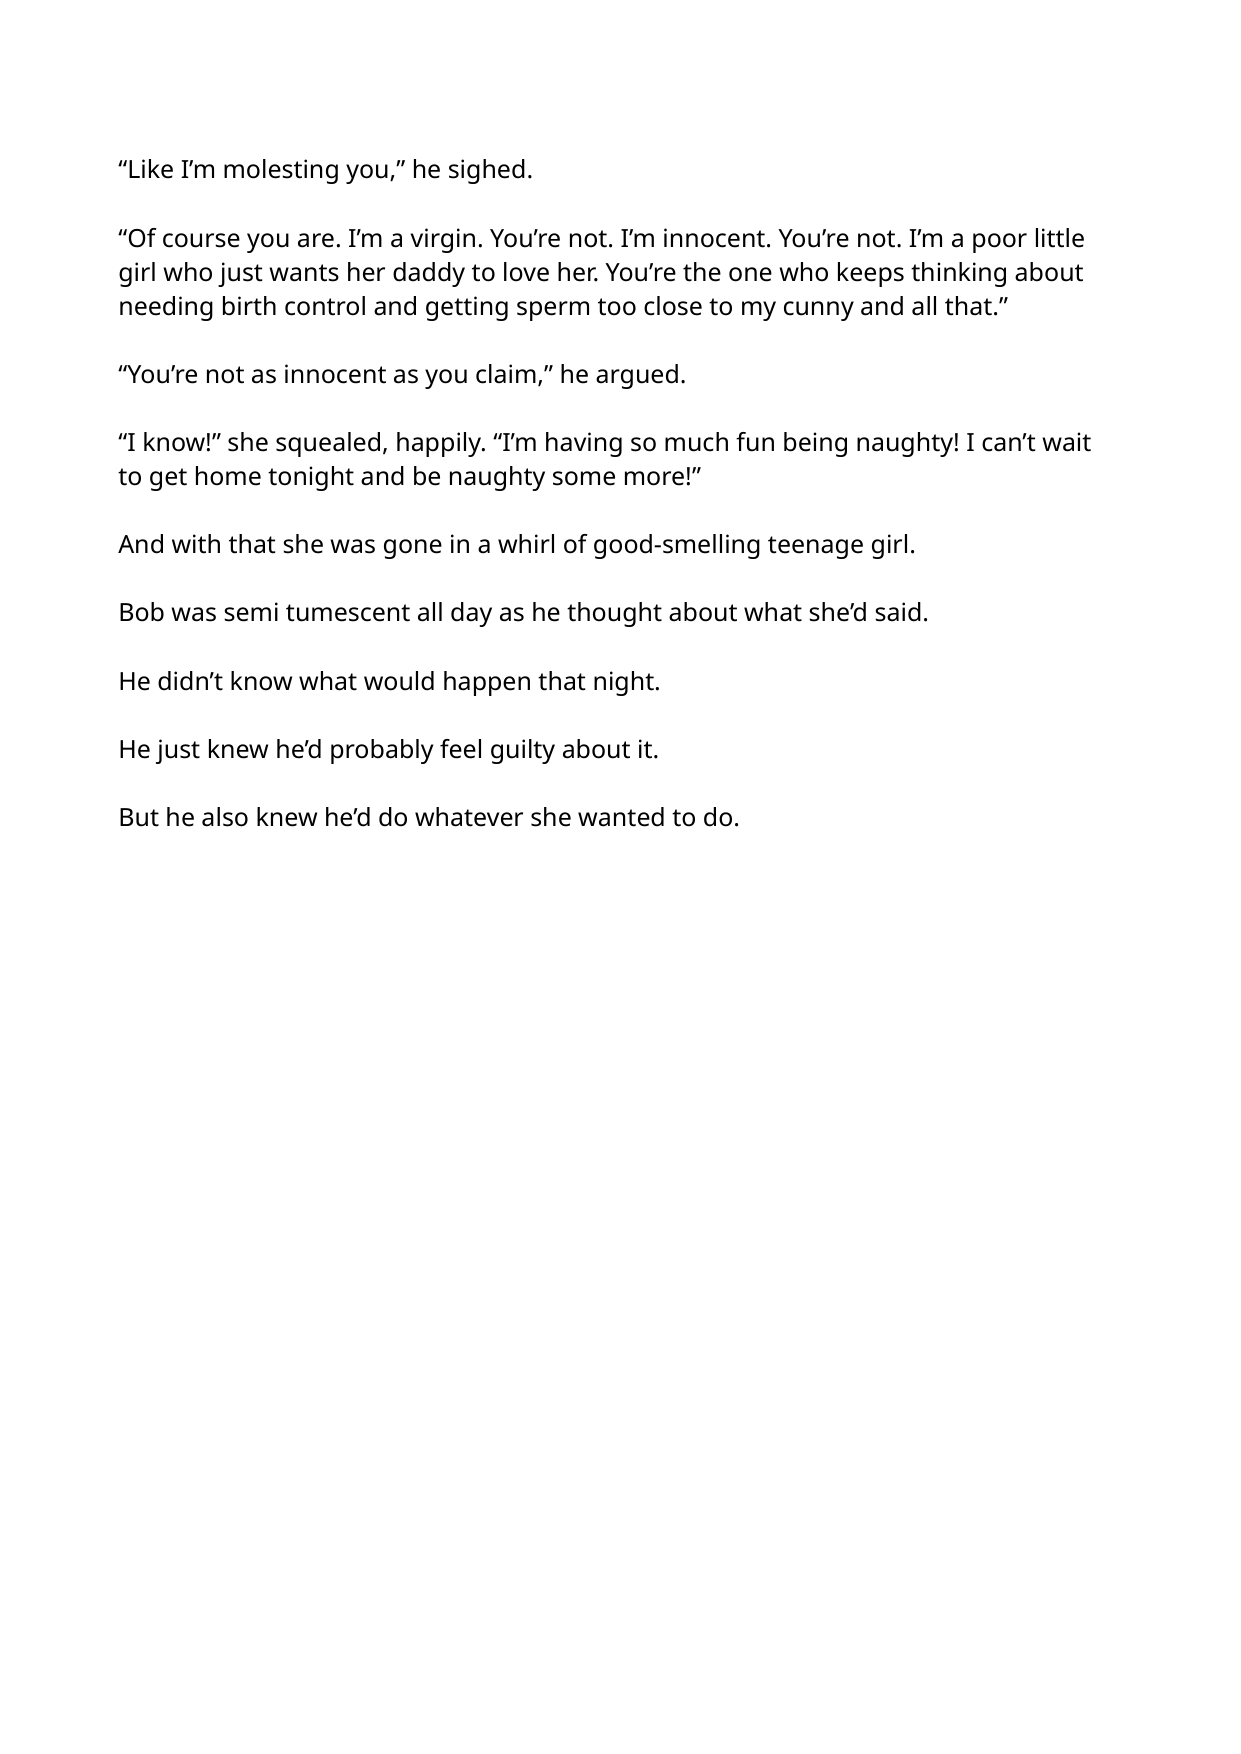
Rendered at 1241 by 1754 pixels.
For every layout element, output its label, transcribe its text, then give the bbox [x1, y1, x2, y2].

text “I know!” she squealed, happily. “I’m having so much fun being naughty! I can’t wait to get home tonight and be naughty some more!” [118, 425, 1122, 493]
text “You’re not as innocent as you claim,” he argued. [118, 357, 1122, 391]
text Bob was semi tumescent all day as he thought about what she’d said. [118, 595, 1122, 629]
text He didn’t know what would happen that night. [118, 663, 1122, 697]
text He just knew he’d probably feel guilty about it. [118, 731, 1122, 765]
text And with that she was gone in a whirl of good-smelling teenage girl. [118, 527, 1122, 561]
text “Of course you are. I’m a virgin. You’re not. I’m innocent. You’re not. I’m a poor little girl who just wants her daddy to love her. You’re the one who keeps thinking about needing birth control and getting sperm too close to my cunny and all that.” [118, 220, 1122, 322]
text But he also knew he’d do whatever she wanted to do. [118, 799, 1122, 833]
text “Like I’m molesting you,” he sighed. [118, 152, 1122, 186]
